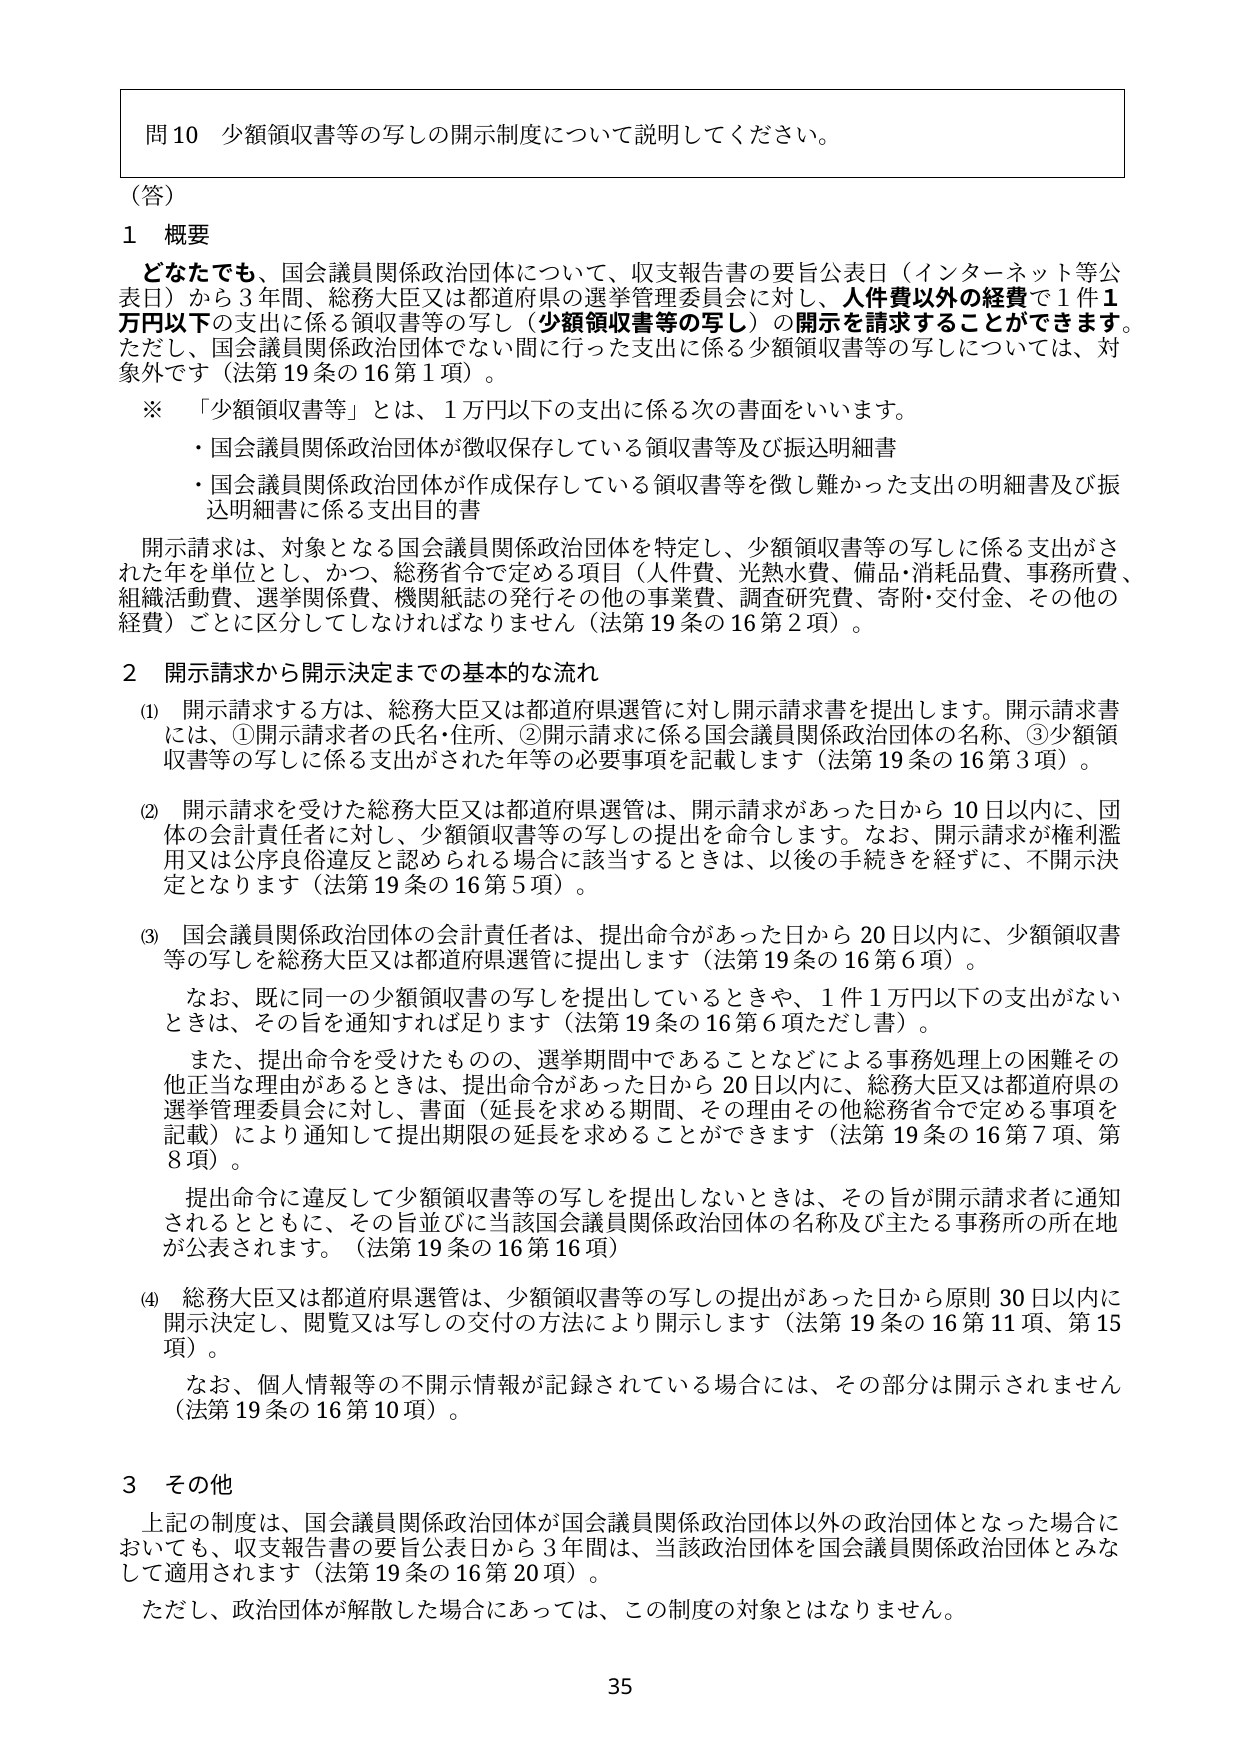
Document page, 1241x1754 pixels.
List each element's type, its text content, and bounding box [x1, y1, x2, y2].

table_header 問10 少額領収書等の写しの開示制度について説明してください。 [121, 90, 1124, 177]
text ただし、政治団体が解散した場合にあっては、この制度の対象とはなりません。 [118, 1598, 1122, 1623]
text 提出命令に違反して少額領収書等の写しを提出しないときは、その旨が開示請求者に通知されるとともに、その旨並びに当該国会議員関係政治団体の名称及び主たる事務所の所在地が公表されます。（法第19条の16第16項） [162, 1186, 1122, 1261]
text ⑴ 開示請求する方は、総務大臣又は都道府県選管に対し開示請求書を提出します。開示請求書には、①開示請求者の氏名･住所、②開示請求に係る国会議員関係政治団体の名称、③少額領収書等の写しに係る支出がされた年等の必要事項を記載します（法第19条の16第３項）。 [140, 698, 1122, 773]
text ２ 開示請求から開示決定までの基本的な流れ [118, 661, 1122, 686]
text （答） [118, 178, 1122, 211]
text また、提出命令を受けたものの、選挙期間中であることなどによる事務処理上の困難その他正当な理由があるときは、提出命令があった日から20日以内に、総務大臣又は都道府県の選挙管理委員会に対し、書面（延長を求める期間、その理由その他総務省令で定める事項を記載）により通知して提出期限の延長を求めることができます（法第19条の16第７項、第８項）。 [118, 1048, 1122, 1173]
text ⑵ 開示請求を受けた総務大臣又は都道府県選管は、開示請求があった日から10日以内に、団体の会計責任者に対し、少額領収書等の写しの提出を命令します。なお、開示請求が権利濫用又は公序良俗違反と認められる場合に該当するときは、以後の手続きを経ずに、不開示決定となります（法第19条の16第５項）。 [140, 798, 1122, 898]
text １ 概要 [118, 223, 1122, 248]
text なお、個人情報等の不開示情報が記録されている場合には、その部分は開示されません（法第19条の16第10項）。 [162, 1373, 1122, 1423]
text どなたでも、国会議員関係政治団体について、収支報告書の要旨公表日（インターネット等公表日）から３年間、総務大臣又は都道府県の選挙管理委員会に対し、人件費以外の経費で１件１万円以下の支出に係る領収書等の写し（少額領収書等の写し）の開示を請求することができます。ただし、国会議員関係政治団体でない間に行った支出に係る少額領収書等の写しについては、対象外です（法第19条の16第１項）。 [118, 261, 1122, 386]
text ※ 「少額領収書等」とは、１万円以下の支出に係る次の書面をいいます。 [118, 398, 1122, 423]
text 上記の制度は、国会議員関係政治団体が国会議員関係政治団体以外の政治団体となった場合においても、収支報告書の要旨公表日から３年間は、当該政治団体を国会議員関係政治団体とみなして適用されます（法第19条の16第20項）。 [118, 1511, 1122, 1586]
text なお、既に同一の少額領収書の写しを提出しているときや、１件１万円以下の支出がないときは、その旨を通知すれば足ります（法第19条の16第６項ただし書）。 [162, 986, 1122, 1036]
text ・国会議員関係政治団体が徴収保存している領収書等及び振込明細書 [164, 436, 1122, 461]
text 開示請求は、対象となる国会議員関係政治団体を特定し、少額領収書等の写しに係る支出がされた年を単位とし、かつ、総務省令で定める項目（人件費、光熱水費、備品･消耗品費、事務所費、組織活動費、選挙関係費、機関紙誌の発行その他の事業費、調査研究費、寄附･交付金、その他の経費）ごとに区分してしなければなりません（法第19条の16第２項）。 [118, 536, 1122, 636]
text ⑷ 総務大臣又は都道府県選管は、少額領収書等の写しの提出があった日から原則30日以内に開示決定し、閲覧又は写しの交付の方法により開示します（法第19条の16第11項、第15項）。 [140, 1286, 1122, 1361]
text ⑶ 国会議員関係政治団体の会計責任者は、提出命令があった日から20日以内に、少額領収書等の写しを総務大臣又は都道府県選管に提出します（法第19条の16第６項）。 [140, 923, 1122, 973]
text ３ その他 [118, 1473, 1122, 1498]
text ・国会議員関係政治団体が作成保存している領収書等を徴し難かった支出の明細書及び振込明細書に係る支出目的書 [187, 473, 1122, 523]
